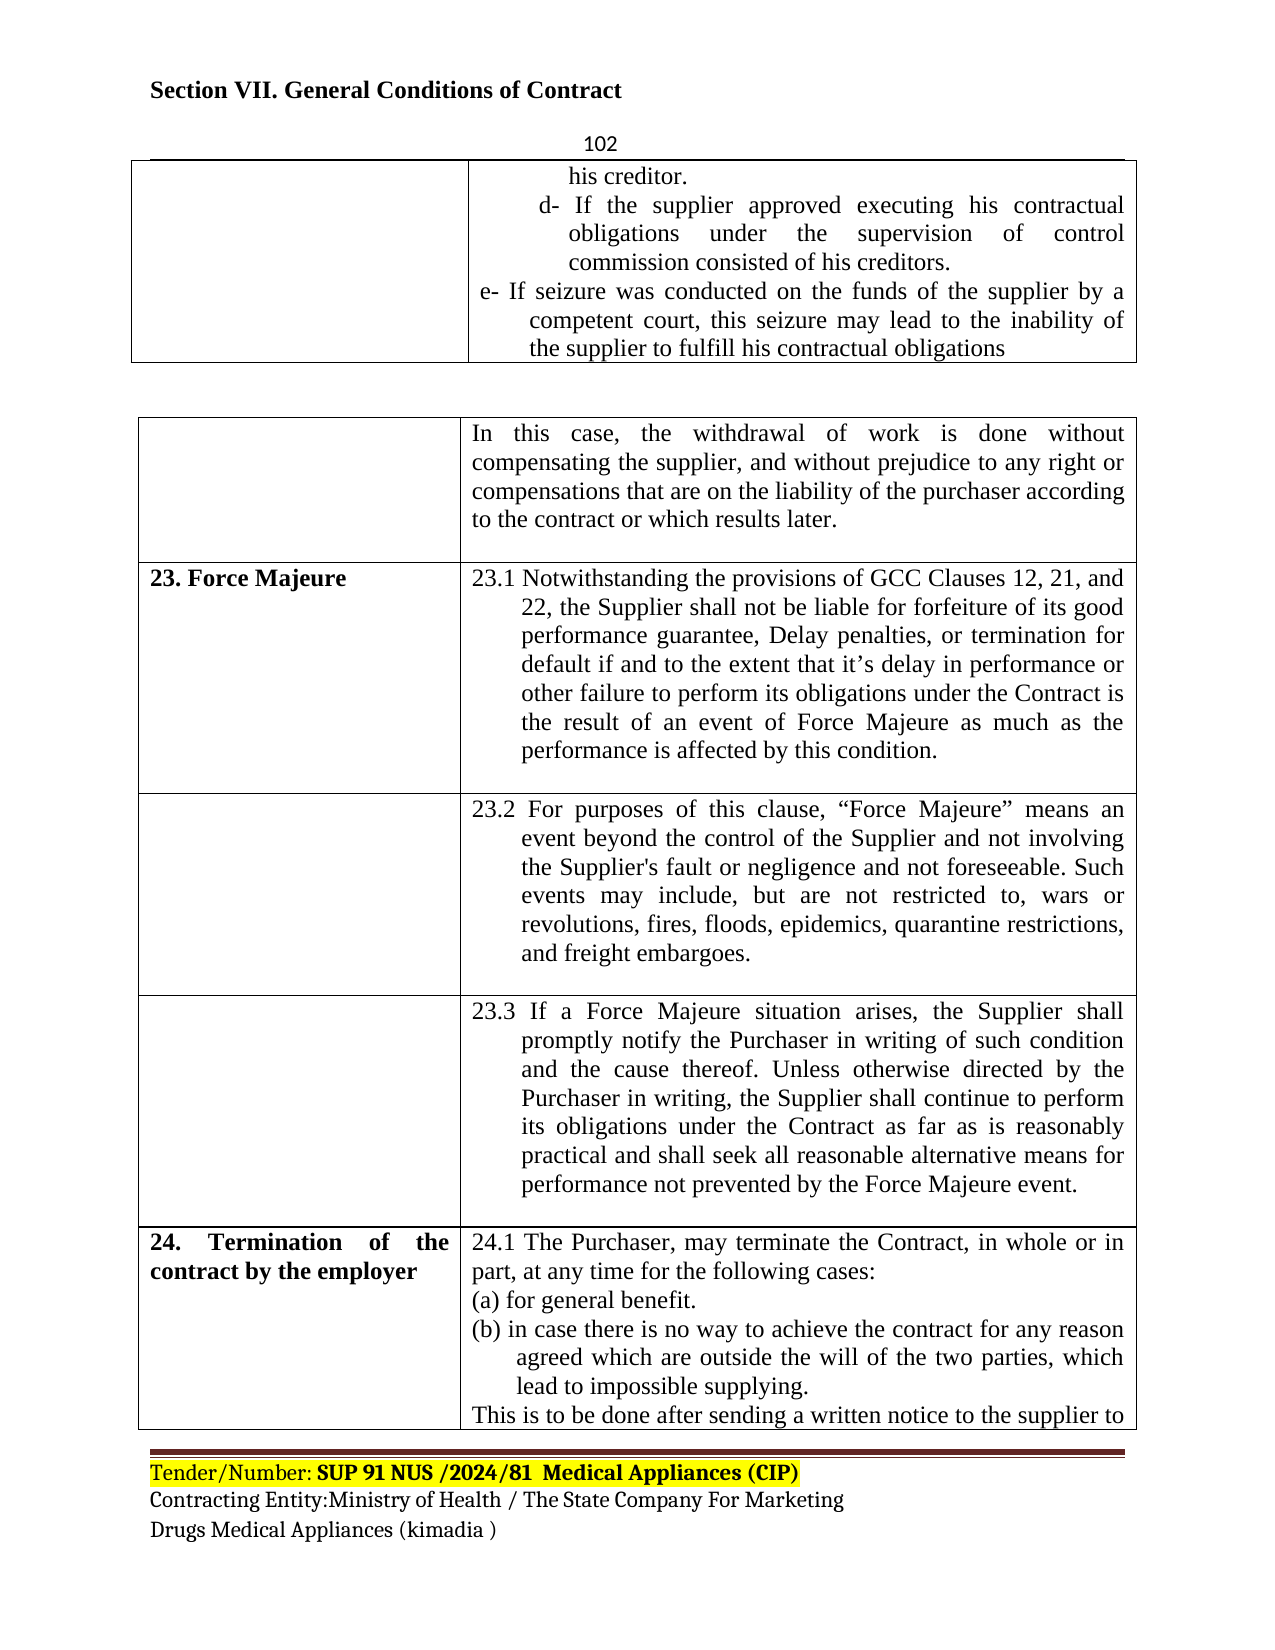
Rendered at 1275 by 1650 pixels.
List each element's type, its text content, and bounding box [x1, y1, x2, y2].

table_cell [139, 1228, 460, 1429]
table_cell [139, 794, 460, 995]
table_cell 23.1 Notwithstanding the provisions of GCC Clauses 12, 21, and 22, the Supplier shall not be liable for forfeiture of its good performance guarantee, Delay penalties, or termination for default if and to the extent that it’s delay in performance or other failure to perform its obligations under the Contract is the result of an event of Force Majeure as much as the performance is affected by this condition. [461, 563, 1136, 793]
table_cell 23.2 For purposes of this clause, “Force Majeure” means an event beyond the control of the Supplier and not involving the Supplier's fault or negligence and not foreseeable. Such events may include, but are not restricted to, wars or revolutions, fires, floods, epidemics, quarantine restrictions, and freight embargoes. [461, 794, 1136, 995]
table_cell 23.3 If a Force Majeure situation arises, the Supplier shall promptly notify the Purchaser in writing of such condition and the cause thereof. Unless otherwise directed by the Purchaser in writing, the Supplier shall continue to perform its obligations under the Contract as far as is reasonably practical and shall seek all reasonable alternative means for performance not prevented by the Force Majeure event. [461, 996, 1136, 1226]
table_cell [139, 996, 460, 1226]
table_header In this case, the withdrawal of work is done without compensating the supplier, and without prejudice to any right or compensations that are on the liability of the purchaser according to the contract or which results later. [461, 418, 1136, 562]
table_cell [469, 161, 1136, 362]
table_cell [132, 161, 468, 362]
table_header [139, 418, 460, 562]
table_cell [461, 1228, 1136, 1429]
table_cell 23. Force Majeure [139, 563, 460, 793]
